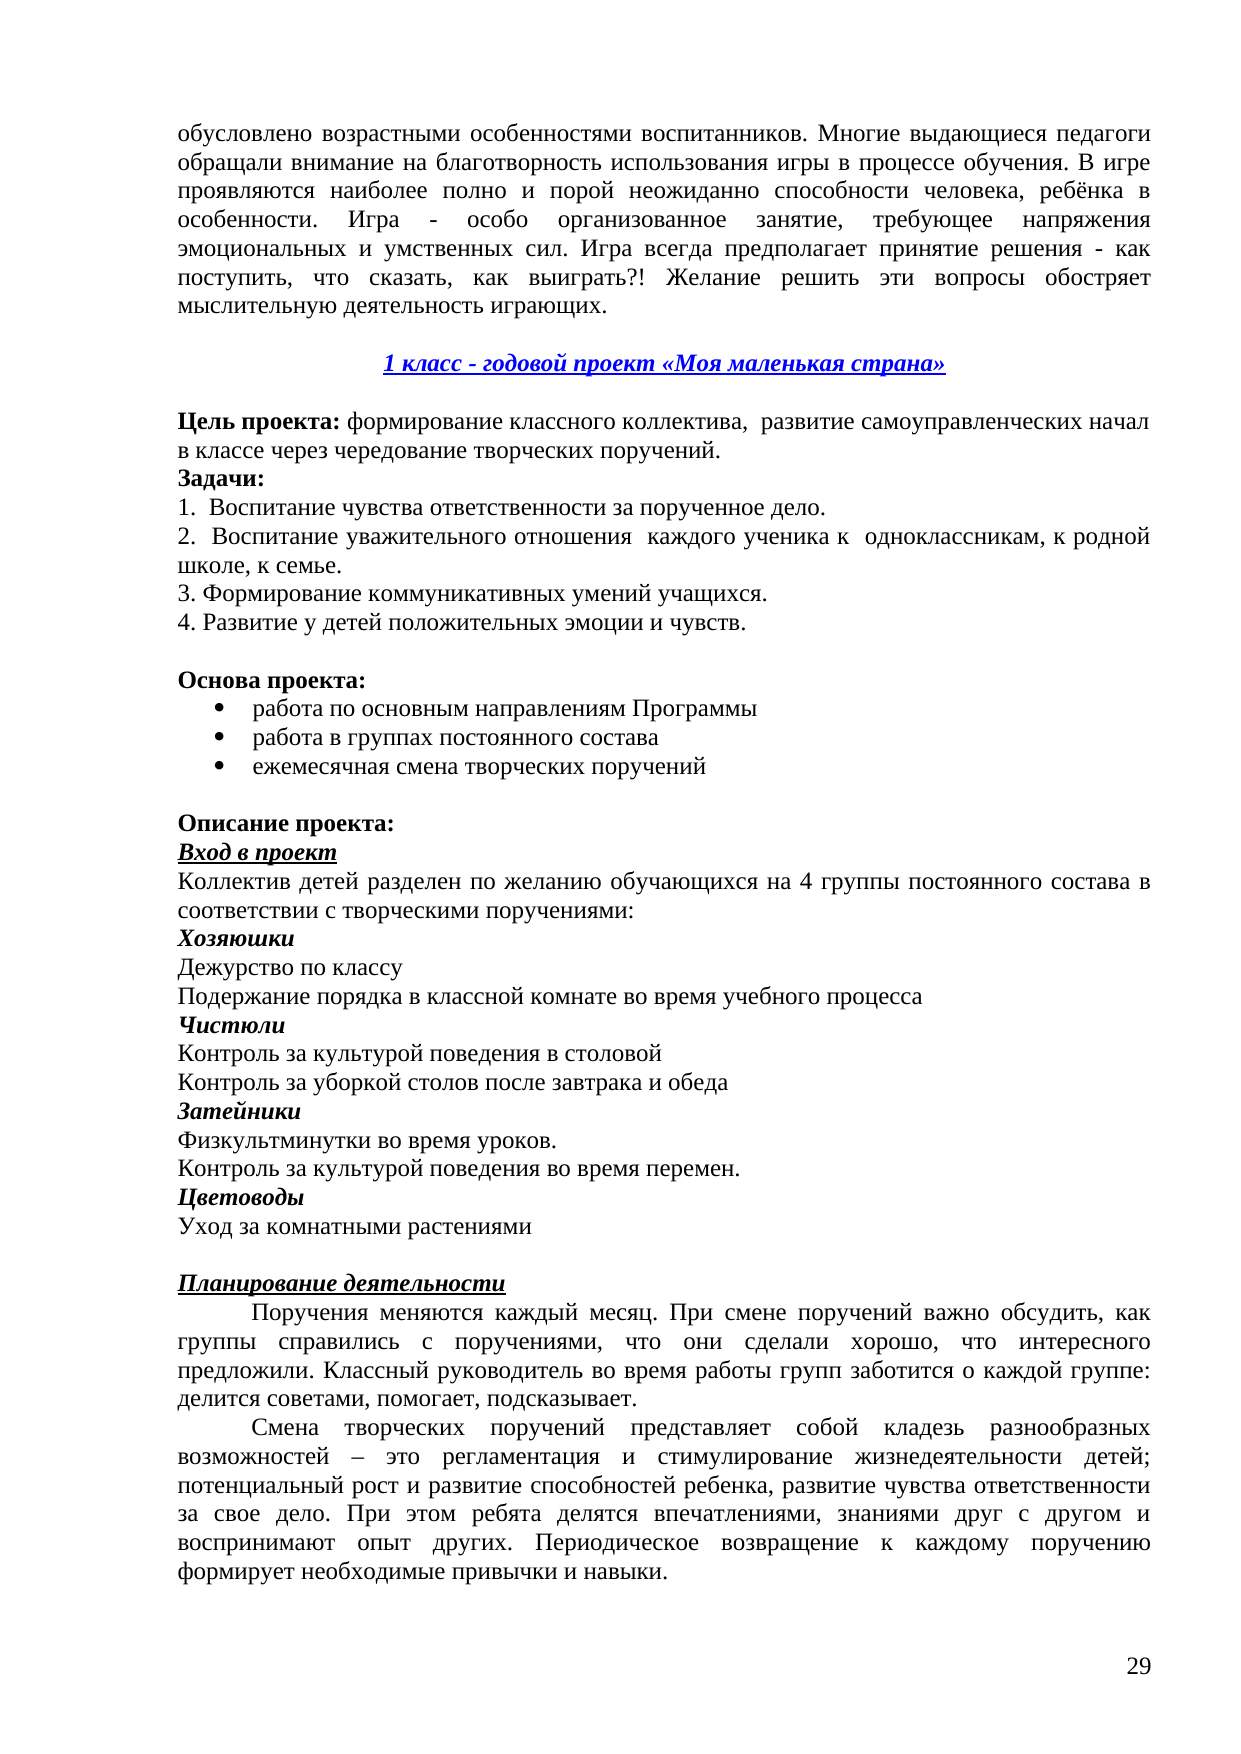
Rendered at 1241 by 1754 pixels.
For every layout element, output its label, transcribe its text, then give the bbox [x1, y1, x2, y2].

text Смена творческих поручений представляет собой кладезь разнообразных возможностей – это регламентация и стимулирование жизнедеятельности детей; потенциальный рост и развитие способностей ребенка, развитие чувства ответственности за свое дело. При этом ребята делятся впечатлениями, знаниями друг с другом и воспринимают опыт других. Периодическое возвращение к каждому поручению формирует необходимые привычки и навыки. [177, 1412, 1152, 1585]
text 3. Формирование коммуникативных умений учащихся. [177, 578, 1152, 607]
list работа по основным направлениям Программы [215, 693, 1152, 722]
text Подержание порядка в классной комнате во время учебного процесса [177, 981, 1152, 1010]
text Контроль за культурой поведения в столовой [177, 1038, 1152, 1067]
text Контроль за культурой поведения во время перемен. [177, 1153, 1152, 1182]
text Планирование деятельности [177, 1268, 1152, 1297]
text 1 класс - годовой проект «Моя маленькая страна» [177, 348, 1152, 377]
text 1. Воспитание чувства ответственности за порученное дело. [177, 492, 1152, 521]
text Задачи: [177, 463, 1152, 492]
text Затейники [177, 1096, 1152, 1125]
text Физкультминутки во время уроков. [177, 1125, 1152, 1153]
list ежемесячная смена творческих поручений [215, 751, 1152, 780]
text Уход за комнатными растениями [177, 1211, 1152, 1240]
list работа в группах постоянного состава [215, 722, 1152, 751]
text Цель проекта: формирование классного коллектива, развитие самоуправленческих начал в классе через чередование творческих поручений. [177, 406, 1152, 463]
text Цветоводы [177, 1182, 1152, 1211]
text Чистюли [177, 1010, 1152, 1038]
text 4. Развитие у детей положительных эмоции и чувств. [177, 607, 1152, 636]
text Основа проекта: [177, 665, 1152, 693]
text Вход в проект [177, 837, 1152, 866]
text 2. Воспитание уважительного отношения каждого ученика к одноклассникам, к родной школе, к семье. [177, 521, 1152, 578]
text Описание проекта: [177, 808, 1152, 837]
text Контроль за уборкой столов после завтрака и обеда [177, 1067, 1152, 1096]
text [177, 118, 1152, 319]
text Дежурство по классу [177, 952, 1152, 981]
text Хозяюшки [177, 923, 1152, 952]
text Поручения меняются каждый месяц. При смене поручений важно обсудить, как группы справились с поручениями, что они сделали хорошо, что интересного предложили. Классный руководитель во время работы групп заботится о каждой группе: делится советами, помогает, подсказывает. [177, 1297, 1152, 1412]
text Коллектив детей разделен по желанию обучающихся на 4 группы постоянного состава в соответствии с творческими поручениями: [177, 866, 1152, 923]
